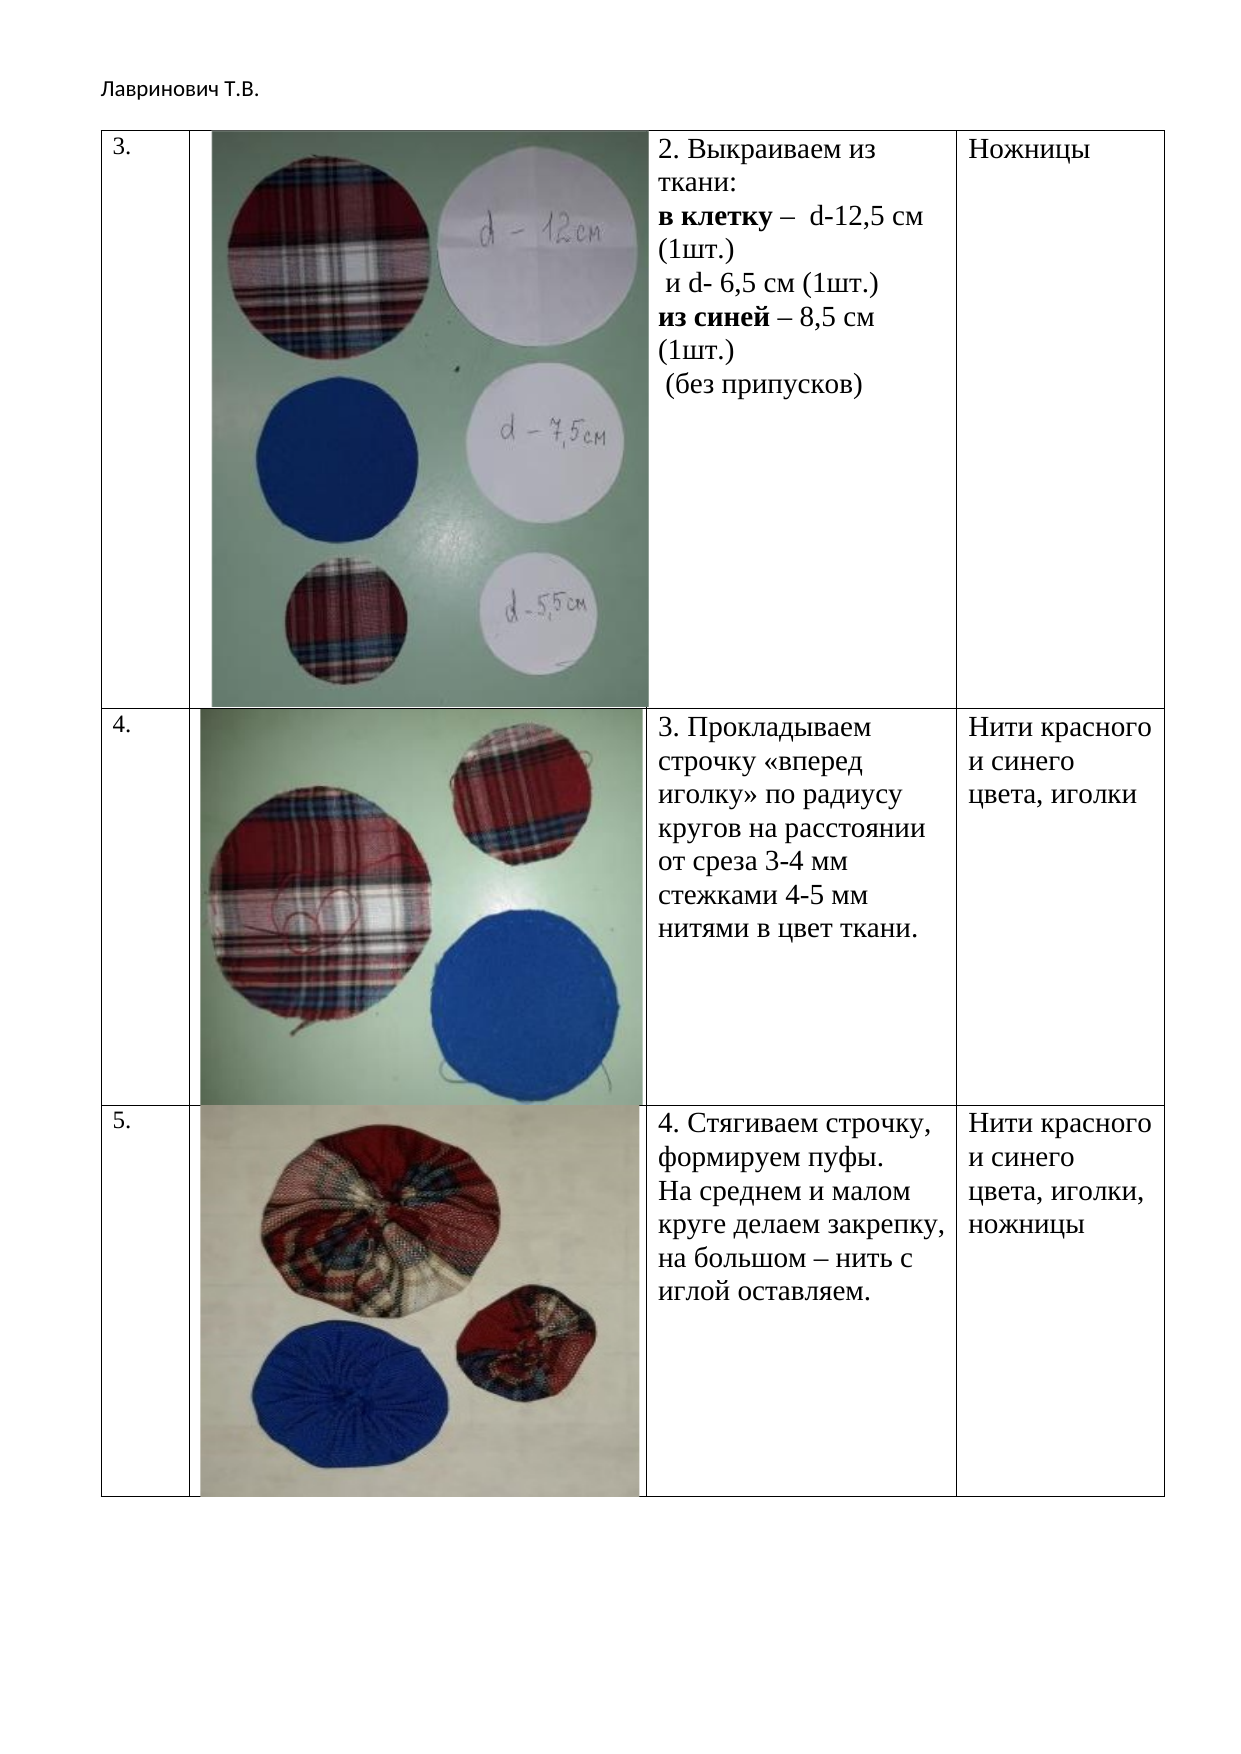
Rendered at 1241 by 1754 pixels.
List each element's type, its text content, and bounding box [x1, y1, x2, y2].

table_cell 4. Стягиваем строчку, формируем пуфы. На среднем и малом круге делаем закрепку, на большом – нить с иглой оставляем. [647, 1106, 956, 1496]
picture [200, 709, 643, 1497]
table_cell 5. [102, 1106, 189, 1496]
table_cell 3. Прокладываем строчку «вперед иголку» по радиусу кругов на расстоянии от среза 3-4 мм стежками 4-5 мм нитями в цвет ткани. [647, 709, 956, 1104]
table_cell [190, 1106, 200, 1496]
picture [213, 131, 648, 707]
table_cell Нити красного и синего цвета, иголки [957, 709, 1164, 1104]
table_cell 3. [102, 131, 189, 708]
table_cell [190, 131, 646, 708]
table_cell [640, 1106, 646, 1496]
table_cell Ножницы [957, 131, 1164, 708]
table_cell Нити красного и синего цвета, иголки, ножницы [957, 1106, 1164, 1496]
table_cell 2. Выкраиваем из ткани: в клетку – d-12,5 см (1шт.) и d- 6,5 см (1шт.) из синей – 8,5 см (1шт.) (без припусков) [647, 131, 956, 708]
table_cell [190, 709, 200, 1104]
table_cell 4. [102, 709, 189, 1104]
